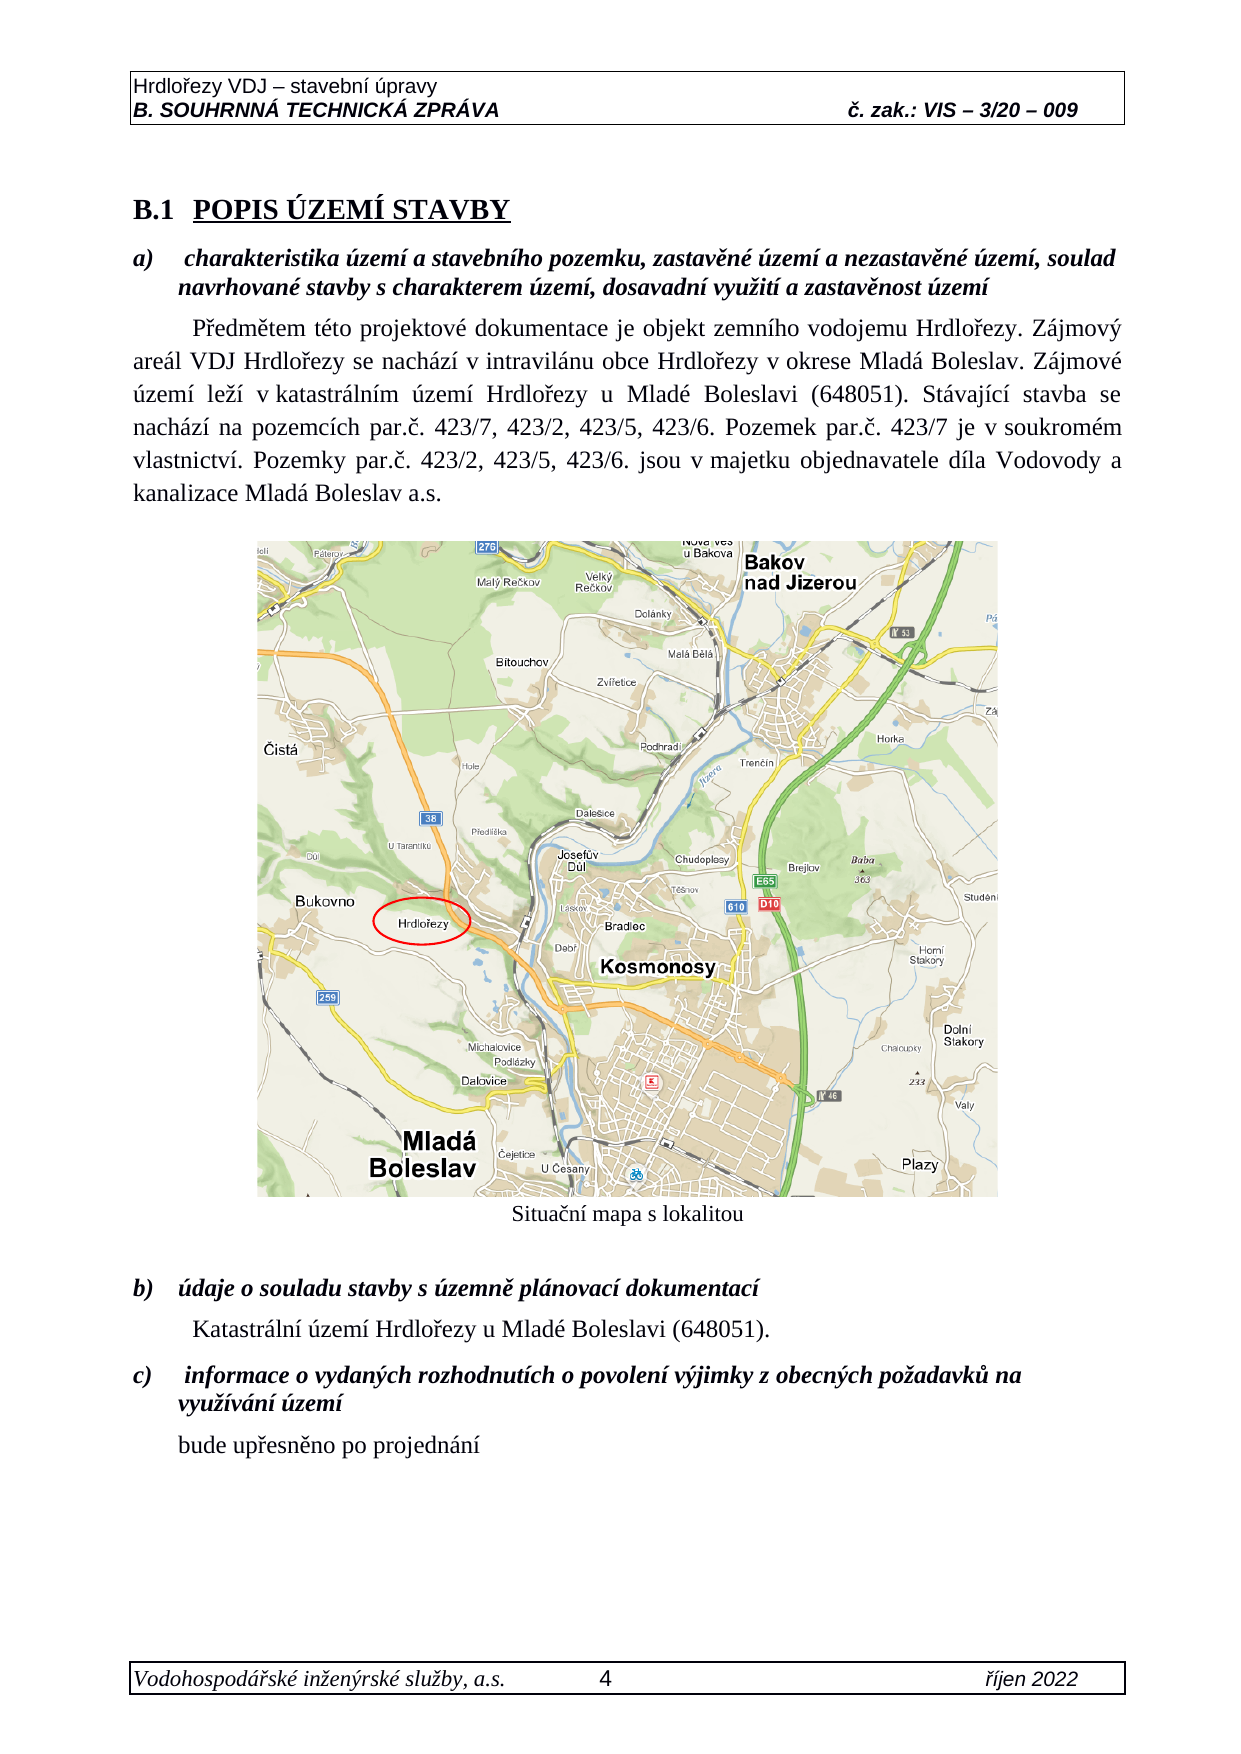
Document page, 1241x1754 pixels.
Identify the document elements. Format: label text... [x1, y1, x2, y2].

list charakteristika území a stavebního pozemku, zastavěné území a nezastavěné území, soulad navrhované stavby s charakterem území, dosavadní využití a zastavěnost území [133, 243, 1122, 301]
list údaje o souladu stavby s územně plánovací dokumentací [133, 1273, 1122, 1302]
text Situační mapa s lokalitou [133, 1200, 1122, 1226]
text bude upřesněno po projednání [178, 1430, 1122, 1458]
list informace o vydaných rozhodnutích o povolení výjimky z obecných požadavků na využívání území [133, 1360, 1122, 1417]
text POPIS ÚZEMÍ STAVBY [133, 192, 1122, 226]
picture [257, 541, 998, 1197]
text Předmětem této projektové dokumentace je objekt zemního vodojemu Hrdlořezy. Zájmový areál VDJ Hrdlořezy se nachází v intravilánu obce Hrdlořezy v okrese Mladá Boleslav. Zájmové území leží v katastrálním území Hrdlořezy u Mladé Boleslavi (648051). Stávající stavba se nachází na pozemcích par.č. 423/7, 423/2, 423/5, 423/6. Pozemek par.č. 423/7 je v soukromém vlastnictví. Pozemky par.č. 423/2, 423/5, 423/6. jsou v majetku objednavatele díla Vodovody a kanalizace Mladá Boleslav a.s. [133, 313, 1122, 507]
text Katastrální území Hrdlořezy u Mladé Boleslavi (648051). [133, 1314, 1122, 1343]
